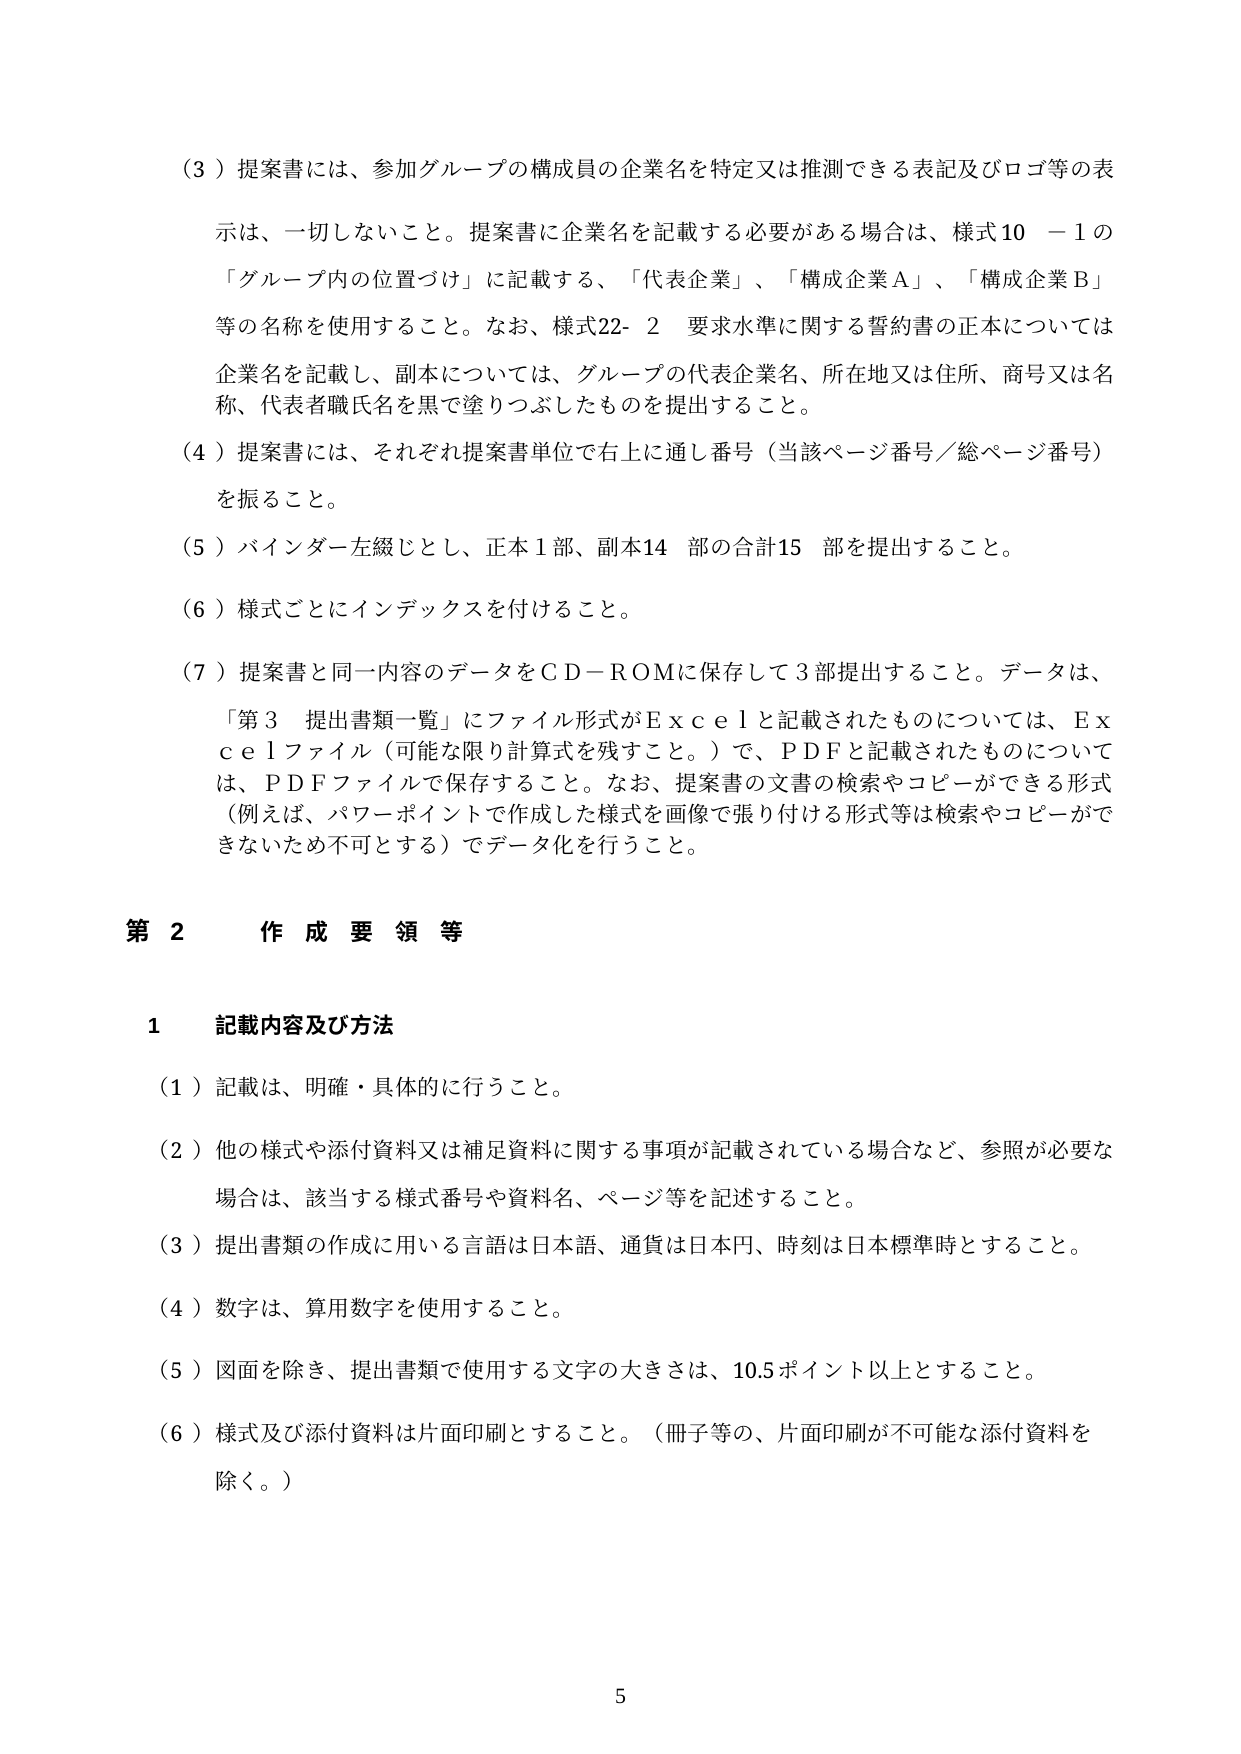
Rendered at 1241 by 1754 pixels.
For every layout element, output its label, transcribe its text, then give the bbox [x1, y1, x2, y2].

text （3）提案書には、参加グループの構成員の企業名を特定又は推測できる表記及びロゴ等の表示は、一切しないこと。提案書に企業名を記載する必要がある場合は、様式10－１の「グループ内の位置づけ」に記載する、「代表企業」、「構成企業Ａ」、「構成企業Ｂ」等の名称を使用すること。なお、様式22-２ 要求水準に関する誓約書の正本については企業名を記載し、副本については、グループの代表企業名、所在地又は住所、商号又は名称、代表者職氏名を黒で塗りつぶしたものを提出すること。 [169, 137, 1115, 420]
text （7）提案書と同一内容のデータをＣＤ－ＲＯＭに保存して３部提出すること。データは、「第３ 提出書類一覧」にファイル形式がＥｘｃｅｌと記載されたものについては、Ｅｘｃｅｌファイル（可能な限り計算式を残すこと。）で、ＰＤＦと記載されたものについては、ＰＤＦファイルで保存すること。なお、提案書の文書の検索やコピーができる形式（例えば、パワーポイントで作成した様式を画像で張り付ける形式等は検索やコピーができないため不可とする）でデータ化を行うこと。 [169, 640, 1115, 860]
text （1）記載は、明確・具体的に行うこと。 [125, 1055, 1115, 1118]
text 除く。） [125, 1464, 1115, 1495]
text （6）様式及び添付資料は片面印刷とすること。（冊子等の、片面印刷が不可能な添付資料を [125, 1401, 1115, 1464]
text （5）図面を除き、提出書類で使用する文字の大きさは、10.5ポイント以上とすること。 [125, 1338, 1115, 1401]
text （6）様式ごとにインデックスを付けること。 [169, 577, 1115, 640]
text （3）提出書類の作成に用いる言語は日本語、通貨は日本円、時刻は日本標準時とすること。 [125, 1212, 1115, 1275]
text （4）数字は、算用数字を使用すること。 [125, 1275, 1115, 1338]
text （5）バインダー左綴じとし、正本１部、副本14部の合計15部を提出すること。 [169, 514, 1115, 577]
text （2）他の様式や添付資料又は補足資料に関する事項が記載されている場合など、参照が必要な場合は、該当する様式番号や資料名、ページ等を記述すること。 [148, 1118, 1115, 1212]
subtitle 記載内容及び方法 [136, 992, 1115, 1055]
subtitle 作成要領等 [125, 898, 1115, 961]
text （4）提案書には、それぞれ提案書単位で右上に通し番号（当該ページ番号／総ページ番号）を振ること。 [169, 420, 1115, 514]
